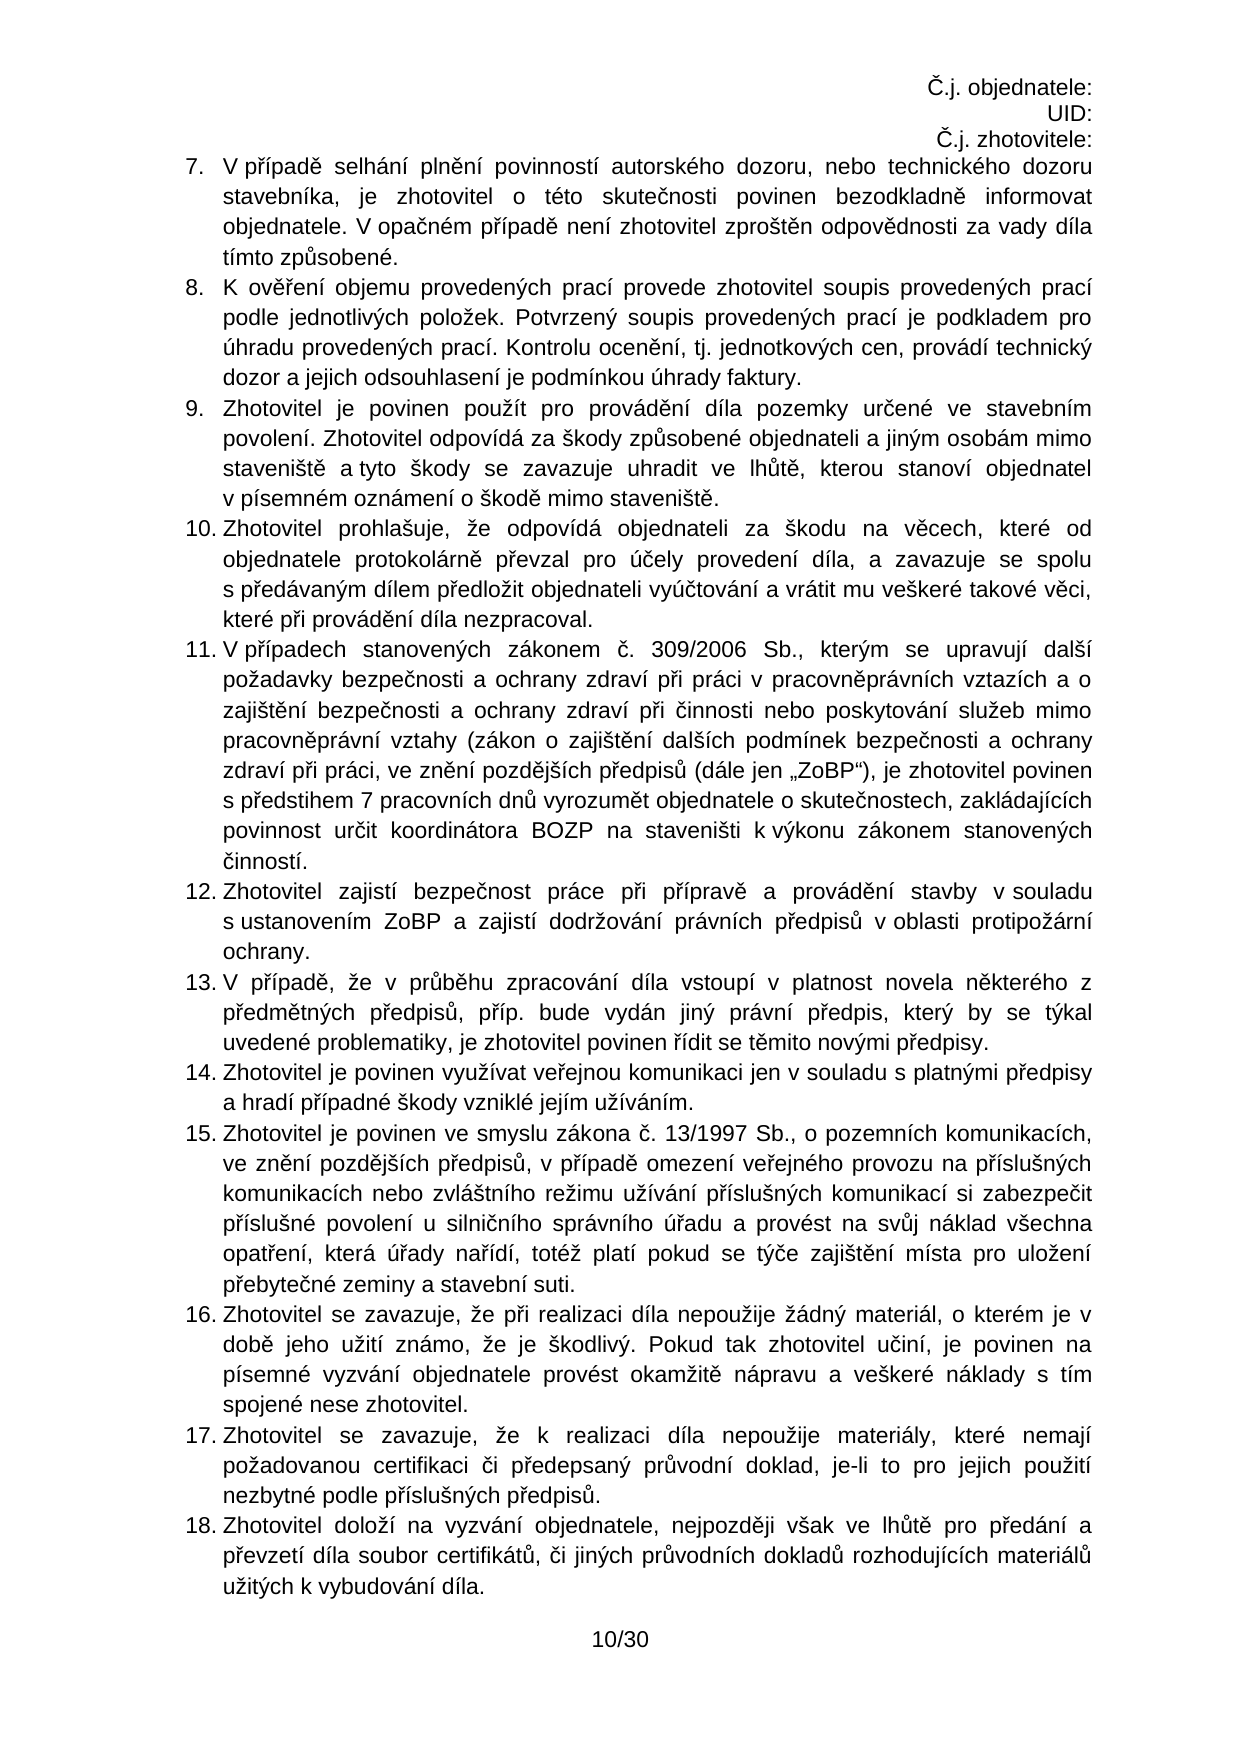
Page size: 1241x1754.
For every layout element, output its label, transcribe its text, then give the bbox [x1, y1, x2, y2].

list Zhotovitel prohlašuje, že odpovídá objednateli za škodu na věcech, které od objednatele protokolárně převzal pro účely provedení díla, a zavazuje se spolu s předávaným dílem předložit objednateli vyúčtování a vrátit mu veškeré takové věci, které při provádění díla nezpracoval. [185, 515, 1093, 632]
list V případech stanovených zákonem č. 309/2006 Sb., kterým se upravují další požadavky bezpečnosti a ochrany zdraví při práci v pracovněprávních vztazích a o zajištění bezpečnosti a ochrany zdraví při činnosti nebo poskytování služeb mimo pracovněprávní vztahy (zákon o zajištění dalších podmínek bezpečnosti a ochrany zdraví při práci, ve znění pozdějších předpisů (dále jen „ZoBP“), je zhotovitel povinen s předstihem 7 pracovních dnů vyrozumět objednatele o skutečnostech, zakládajících povinnost určit koordinátora BOZP na staveništi k výkonu zákonem stanovených činností. [185, 636, 1093, 874]
list Zhotovitel se zavazuje, že při realizaci díla nepoužije žádný materiál, o kterém je v době jeho užití známo, že je škodlivý. Pokud tak zhotovitel učiní, je povinen na písemné vyzvání objednatele provést okamžitě nápravu a veškeré náklady s tím spojené nese zhotovitel. [185, 1301, 1093, 1418]
list V případě selhání plnění povinností autorského dozoru, nebo technického dozoru stavebníka, je zhotovitel o této skutečnosti povinen bezodkladně informovat objednatele. V opačném případě není zhotovitel zproštěn odpovědnosti za vady díla tímto způsobené. [185, 153, 1093, 270]
list Zhotovitel je povinen použít pro provádění díla pozemky určené ve stavebním povolení. Zhotovitel odpovídá za škody způsobené objednateli a jiným osobám mimo staveniště a tyto škody se zavazuje uhradit ve lhůtě, kterou stanoví objednatel v písemném oznámení o škodě mimo staveniště. [185, 394, 1093, 511]
list Zhotovitel zajistí bezpečnost práce při přípravě a provádění stavby v souladu s ustanovením ZoBP a zajistí dodržování právních předpisů v oblasti protipožární ochrany. [185, 878, 1093, 964]
list Zhotovitel se zavazuje, že k realizaci díla nepoužije materiály, které nemají požadovanou certifikaci či předepsaný průvodní doklad, je-li to pro jejich použití nezbytné podle příslušných předpisů. [185, 1422, 1093, 1508]
list K ověření objemu provedených prací provede zhotovitel soupis provedených prací podle jednotlivých položek. Potvrzený soupis provedených prací je podkladem pro úhradu provedených prací. Kontrolu ocenění, tj. jednotkových cen, provádí technický dozor a jejich odsouhlasení je podmínkou úhrady faktury. [185, 274, 1093, 391]
list Zhotovitel je povinen využívat veřejnou komunikaci jen v souladu s platnými předpisy a hradí případné škody vzniklé jejím užíváním. [185, 1059, 1093, 1116]
list Zhotovitel je povinen ve smyslu zákona č. 13/1997 Sb., o pozemních komunikacích, ve znění pozdějších předpisů, v případě omezení veřejného provozu na příslušných komunikacích nebo zvláštního režimu užívání příslušných komunikací si zabezpečit příslušné povolení u silničního správního úřadu a provést na svůj náklad všechna opatření, která úřady nařídí, totéž platí pokud se týče zajištění místa pro uložení přebytečné zeminy a stavební suti. [185, 1119, 1093, 1297]
list Zhotovitel doloží na vyzvání objednatele, nejpozději však ve lhůtě pro předání a převzetí díla soubor certifikátů, či jiných průvodních dokladů rozhodujících materiálů užitých k vybudování díla. [185, 1512, 1093, 1599]
list V případě, že v průběhu zpracování díla vstoupí v platnost novela některého z předmětných předpisů, příp. bude vydán jiný právní předpis, který by se týkal uvedené problematiky, je zhotovitel povinen řídit se těmito novými předpisy. [185, 968, 1093, 1055]
